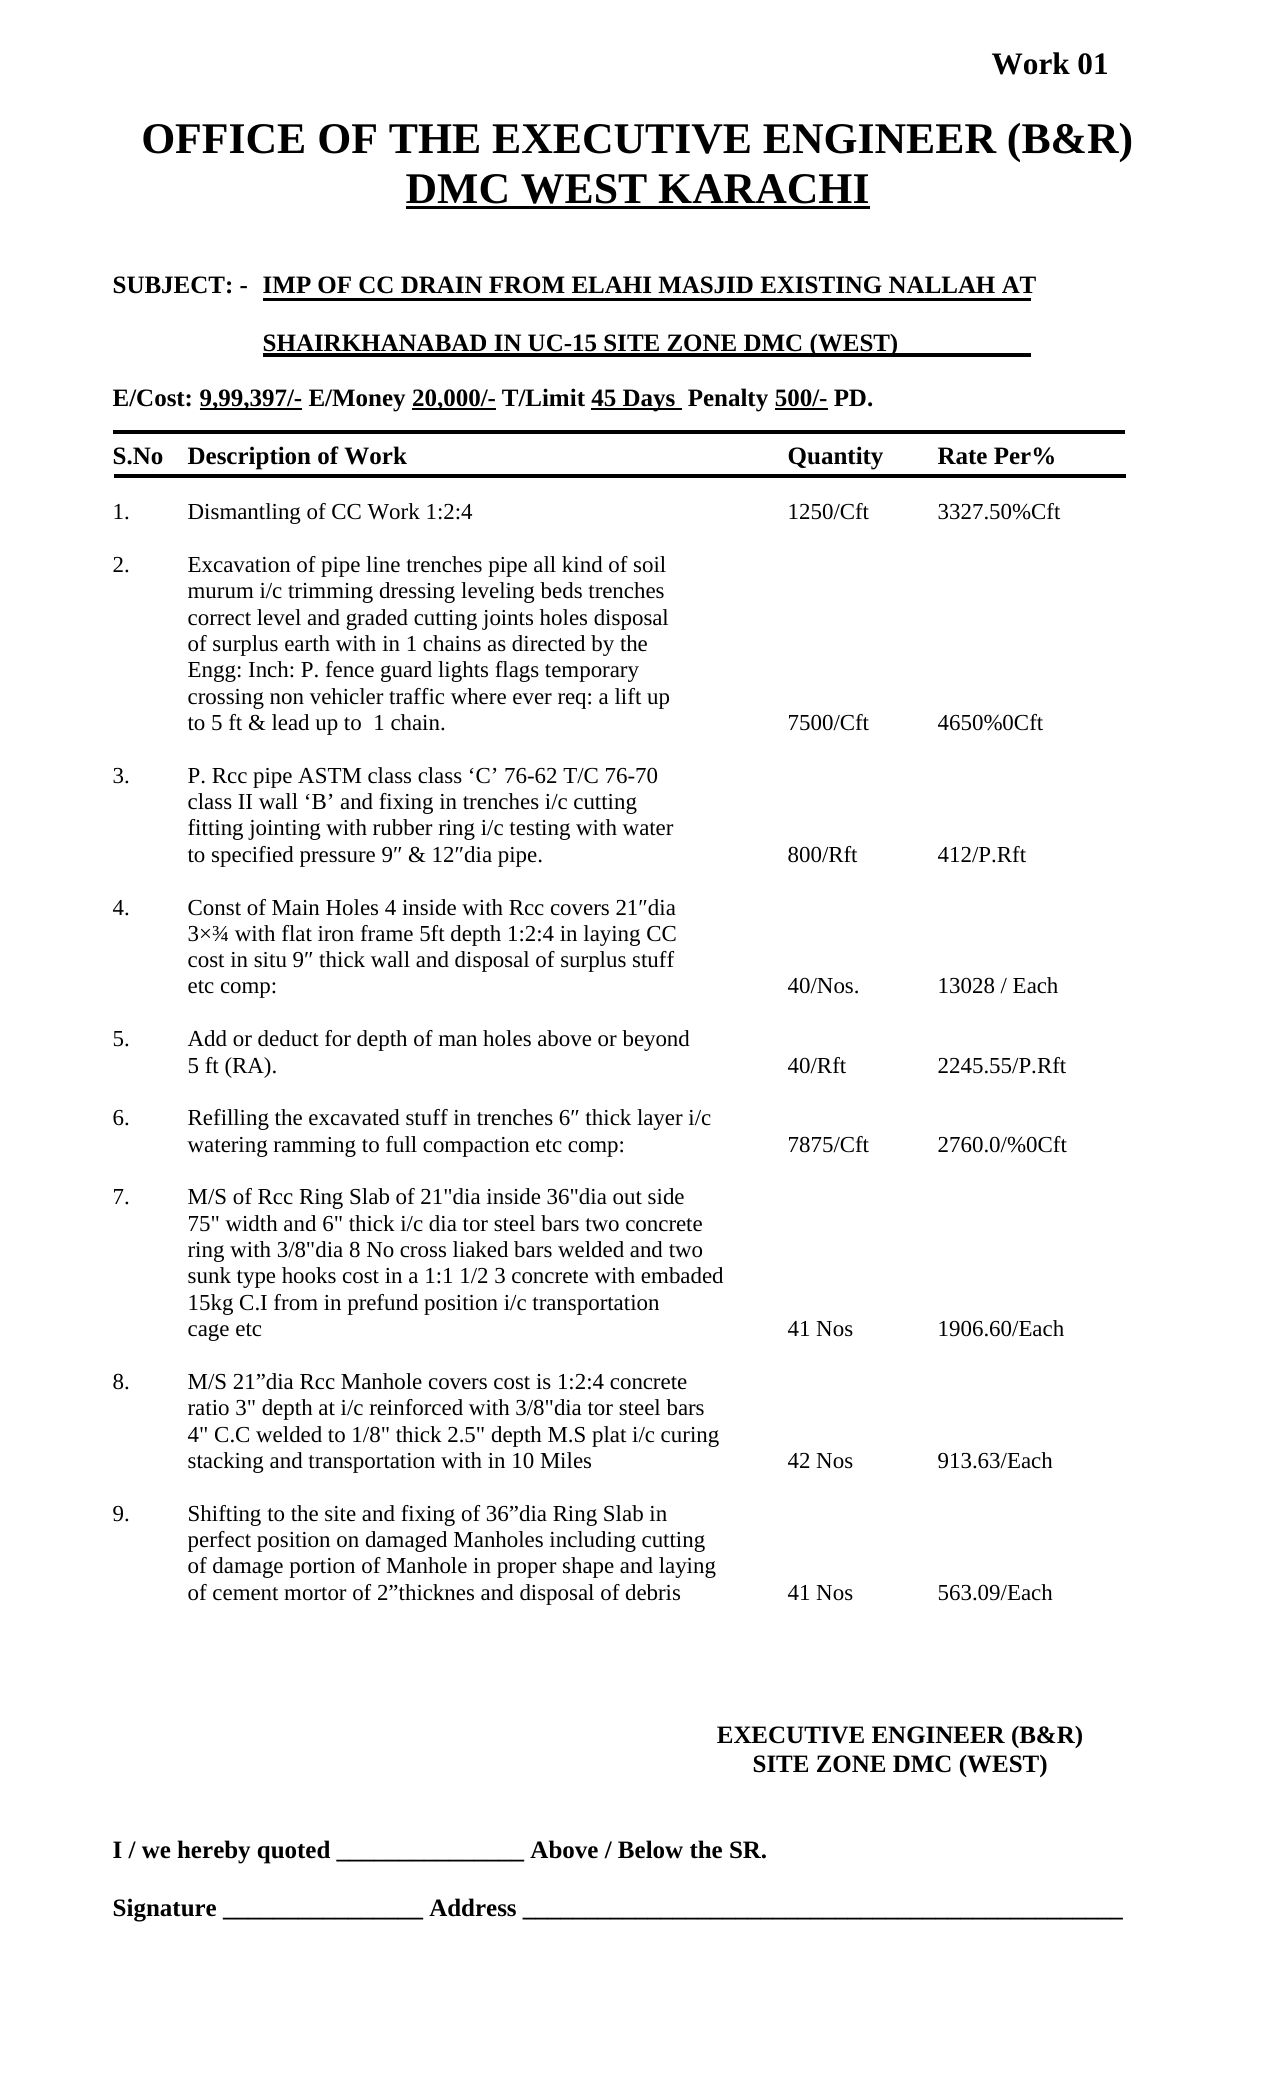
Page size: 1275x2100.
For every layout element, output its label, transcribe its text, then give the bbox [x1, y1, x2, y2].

text Signature ________________ Address ________________________________________________ [112, 1893, 1162, 1921]
text to 5 ft & lead up to 1 chain. 7500/Cft 4650%0Cft [187, 709, 1181, 735]
text to specified pressure 9″ & 12″dia pipe. 800/Rft 412/P.Rft [112, 841, 1162, 867]
text etc comp: 40/Nos. 13028 / Each [112, 973, 1162, 999]
text sunk type hooks cost in a 1:1 1/2 3 concrete with embaded [112, 1262, 1162, 1289]
text 8. M/S 21”dia Rcc Manhole covers cost is 1:2:4 concrete [112, 1368, 1162, 1394]
text SITE ZONE DMC (WEST) [637, 1749, 1162, 1778]
text crossing non vehicler traffic where ever req: a lift up [187, 683, 1162, 709]
text cost in situ 9″ thick wall and disposal of surplus stuff [112, 946, 1162, 973]
text 5 ft (RA). 40/Rft 2245.55/P.Rft [112, 1052, 1162, 1104]
text ring with 3/8"dia 8 No cross liaked bars welded and two [112, 1236, 1162, 1262]
text watering ramming to full compaction etc comp: 7875/Cft 2760.0/%0Cft [112, 1131, 1162, 1157]
text 1. Dismantling of CC Work 1:2:4 1250/Cft 3327.50%Cft [112, 498, 1162, 524]
text correct level and graded cutting joints holes disposal [112, 604, 1162, 630]
text 9. Shifting to the site and fixing of 36”dia Ring Slab in [112, 1500, 1162, 1526]
text 7. M/S of Rcc Ring Slab of 21"dia inside 36"dia out side [112, 1183, 1162, 1210]
text SHAIRKHANABAD IN UC-15 SITE ZONE DMC (WEST) [112, 328, 1162, 357]
text 3×¾ with flat iron frame 5ft depth 1:2:4 in laying CC [112, 920, 1162, 946]
text E/Cost: 9,99,397/- E/Money 20,000/- T/Limit 45 Days Penalty 500/- PD. [112, 383, 1162, 412]
text of surplus earth with in 1 chains as directed by the [112, 630, 1162, 656]
text class II wall ‘B’ and fixing in trenches i/c cutting [112, 788, 1162, 814]
text 5. Add or deduct for depth of man holes above or beyond [112, 1025, 1162, 1052]
text OFFICE OF THE EXECUTIVE ENGINEER (B&R) DMC WEST KARACHI [112, 112, 1162, 213]
text 4" C.C welded to 1/8" thick 2.5" depth M.S plat i/c curing [112, 1421, 1162, 1447]
text 75" width and 6" thick i/c dia tor steel bars two concrete [112, 1210, 1162, 1236]
text EXECUTIVE ENGINEER (B&R) [637, 1720, 1162, 1749]
text I / we hereby quoted _______________ Above / Below the SR. [112, 1835, 1162, 1864]
text 6. Refilling the excavated stuff in trenches 6″ thick layer i/c [112, 1104, 1162, 1131]
text cage etc 41 Nos 1906.60/Each [112, 1315, 1162, 1342]
text of cement mortor of 2”thicknes and disposal of debris 41 Nos 563.09/Each [112, 1579, 1162, 1605]
text murum i/c trimming dressing leveling beds trenches [112, 577, 1162, 604]
text 2. Excavation of pipe line trenches pipe all kind of soil [112, 551, 1162, 577]
text fitting jointing with rubber ring i/c testing with water [112, 814, 1162, 841]
text ratio 3" depth at i/c reinforced with 3/8"dia tor steel bars [112, 1394, 1162, 1421]
text 3. P. Rcc pipe ASTM class class ‘C’ 76-62 T/C 76-70 [112, 762, 1162, 788]
text S.No Description of Work Quantity Rate Per% [112, 441, 1162, 469]
text perfect position on damaged Manholes including cutting [112, 1526, 1162, 1552]
text 4. Const of Main Holes 4 inside with Rcc covers 21″dia [112, 893, 1162, 920]
text stacking and transportation with in 10 Miles 42 Nos 913.63/Each [112, 1447, 1162, 1473]
text of damage portion of Manhole in proper shape and laying [112, 1552, 1162, 1579]
text SUBJECT: - IMP OF CC DRAIN FROM ELAHI MASJID EXISTING NALLAH AT [112, 271, 1162, 299]
text 15kg C.I from in prefund position i/c transportation [112, 1289, 1162, 1315]
text Engg: Inch: P. fence guard lights flags temporary [187, 656, 1162, 683]
